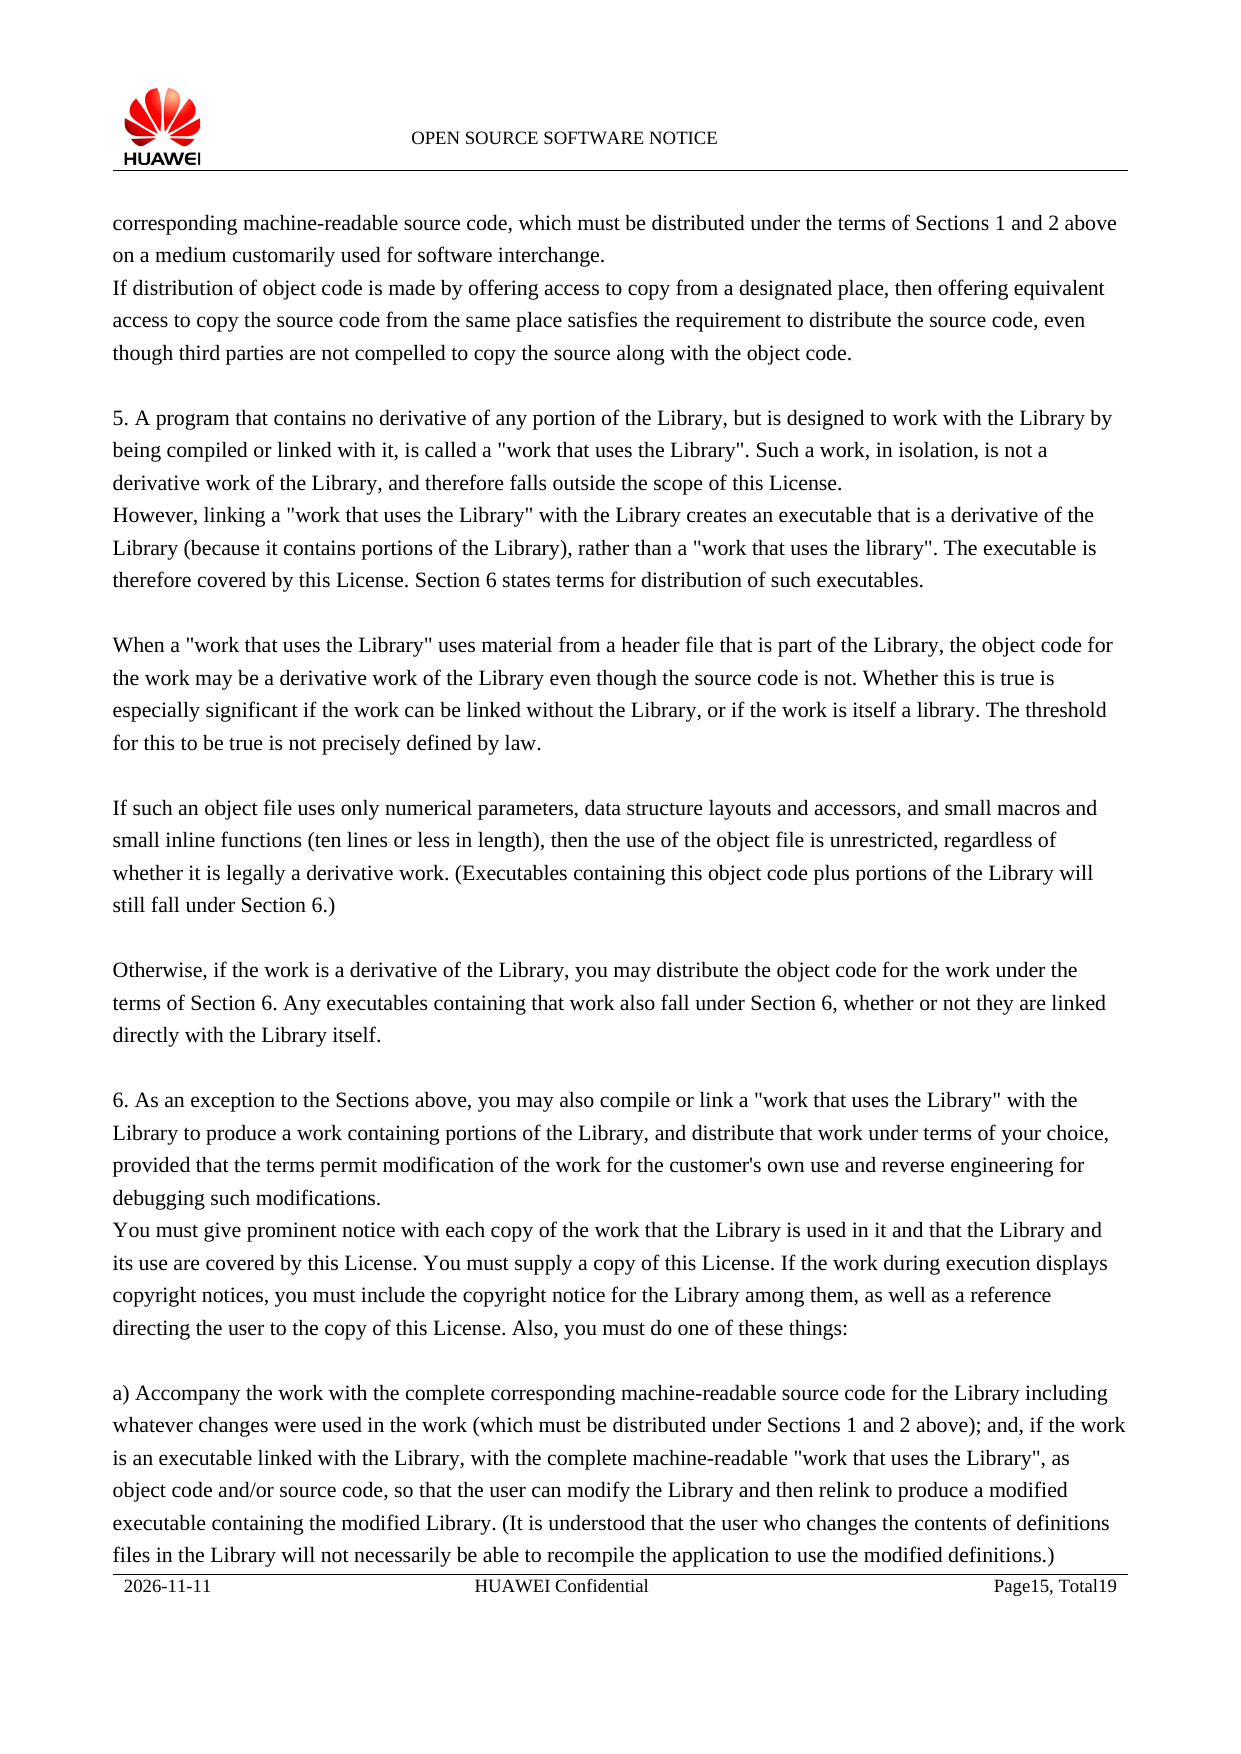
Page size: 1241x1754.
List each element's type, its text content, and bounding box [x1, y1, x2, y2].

picture [124, 88, 201, 165]
